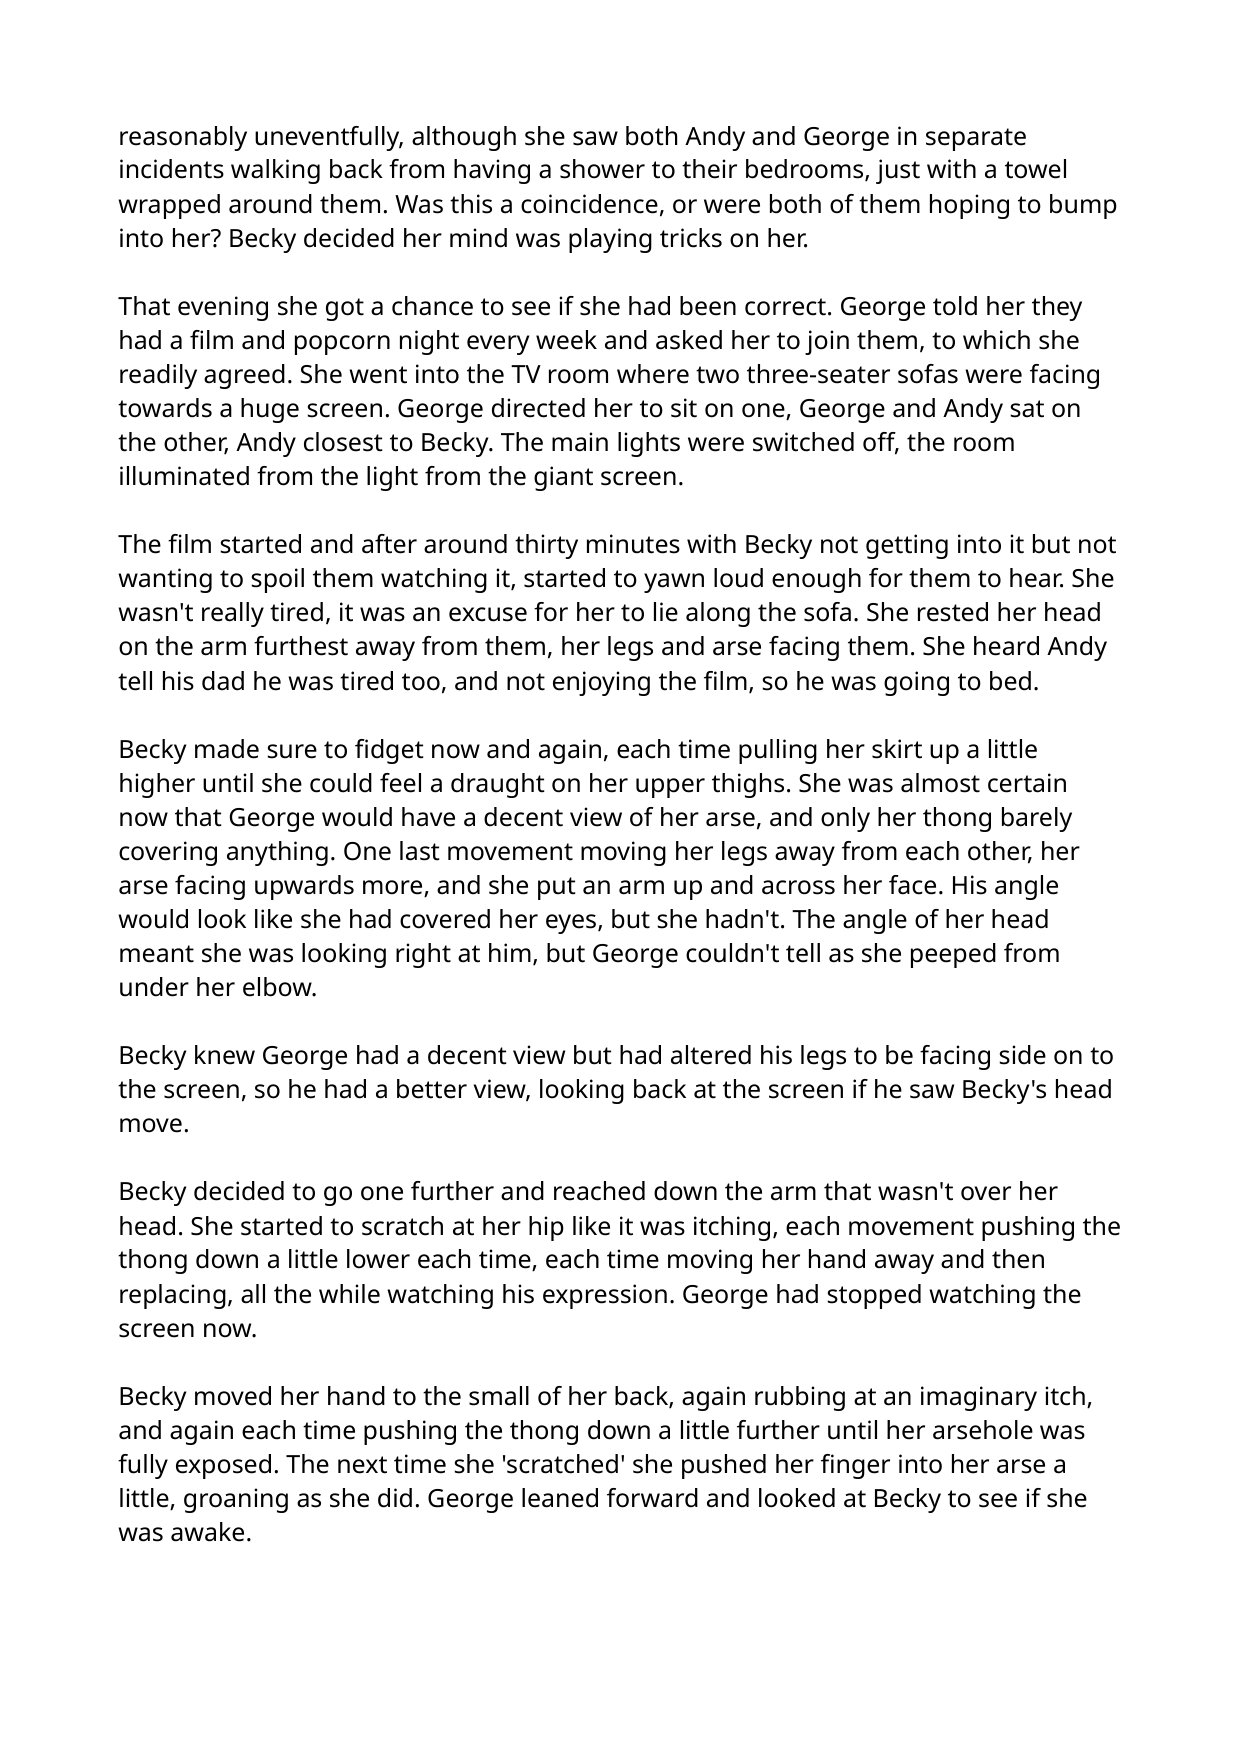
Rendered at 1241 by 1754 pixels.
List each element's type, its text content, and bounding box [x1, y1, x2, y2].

text Becky moved her hand to the small of her back, again rubbing at an imaginary itch, and again each time pushing the thong down a little further until her arsehole was fully exposed. The next time she 'scratched' she pushed her finger into her arse a little, groaning as she did. George leaned forward and looked at Becky to see if she was awake. [118, 1378, 1122, 1549]
text Becky knew George had a decent view but had altered his legs to be facing side on to the screen, so he had a better view, looking back at the screen if he saw Becky's head move. [118, 1038, 1122, 1140]
text Becky decided to go one further and reached down the arm that wasn't over her head. She started to scratch at her hip like it was itching, each movement pushing the thong down a little lower each time, each time moving her hand away and then replacing, all the while watching his expression. George had stopped watching the screen now. [118, 1174, 1122, 1344]
text Becky made sure to fidget now and again, each time pulling her skirt up a little higher until she could feel a draught on her upper thighs. She was almost certain now that George would have a decent view of her arse, and only her thong barely covering anything. One last movement moving her legs away from each other, her arse facing upwards more, and she put an arm up and across her face. His angle would look like she had covered her eyes, but she hadn't. The angle of her head meant she was looking right at him, but George couldn't tell as she peeped from under her elbow. [118, 731, 1122, 1004]
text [118, 118, 1122, 254]
text The film started and after around thirty minutes with Becky not getting into it but not wanting to spoil them watching it, started to yawn loud enough for them to hear. She wasn't really tired, it was an excuse for her to lie along the sofa. She rested her head on the arm furthest away from them, her legs and arse facing them. She heard Andy tell his dad he was tired too, and not enjoying the film, so he was going to bed. [118, 527, 1122, 697]
text That evening she got a chance to see if she had been correct. George told her they had a film and popcorn night every week and asked her to join them, to which she readily agreed. She went into the TV room where two three-seater sofas were facing towards a huge screen. George directed her to sit on one, George and Andy sat on the other, Andy closest to Becky. The main lights were switched off, the room illuminated from the light from the giant screen. [118, 288, 1122, 493]
